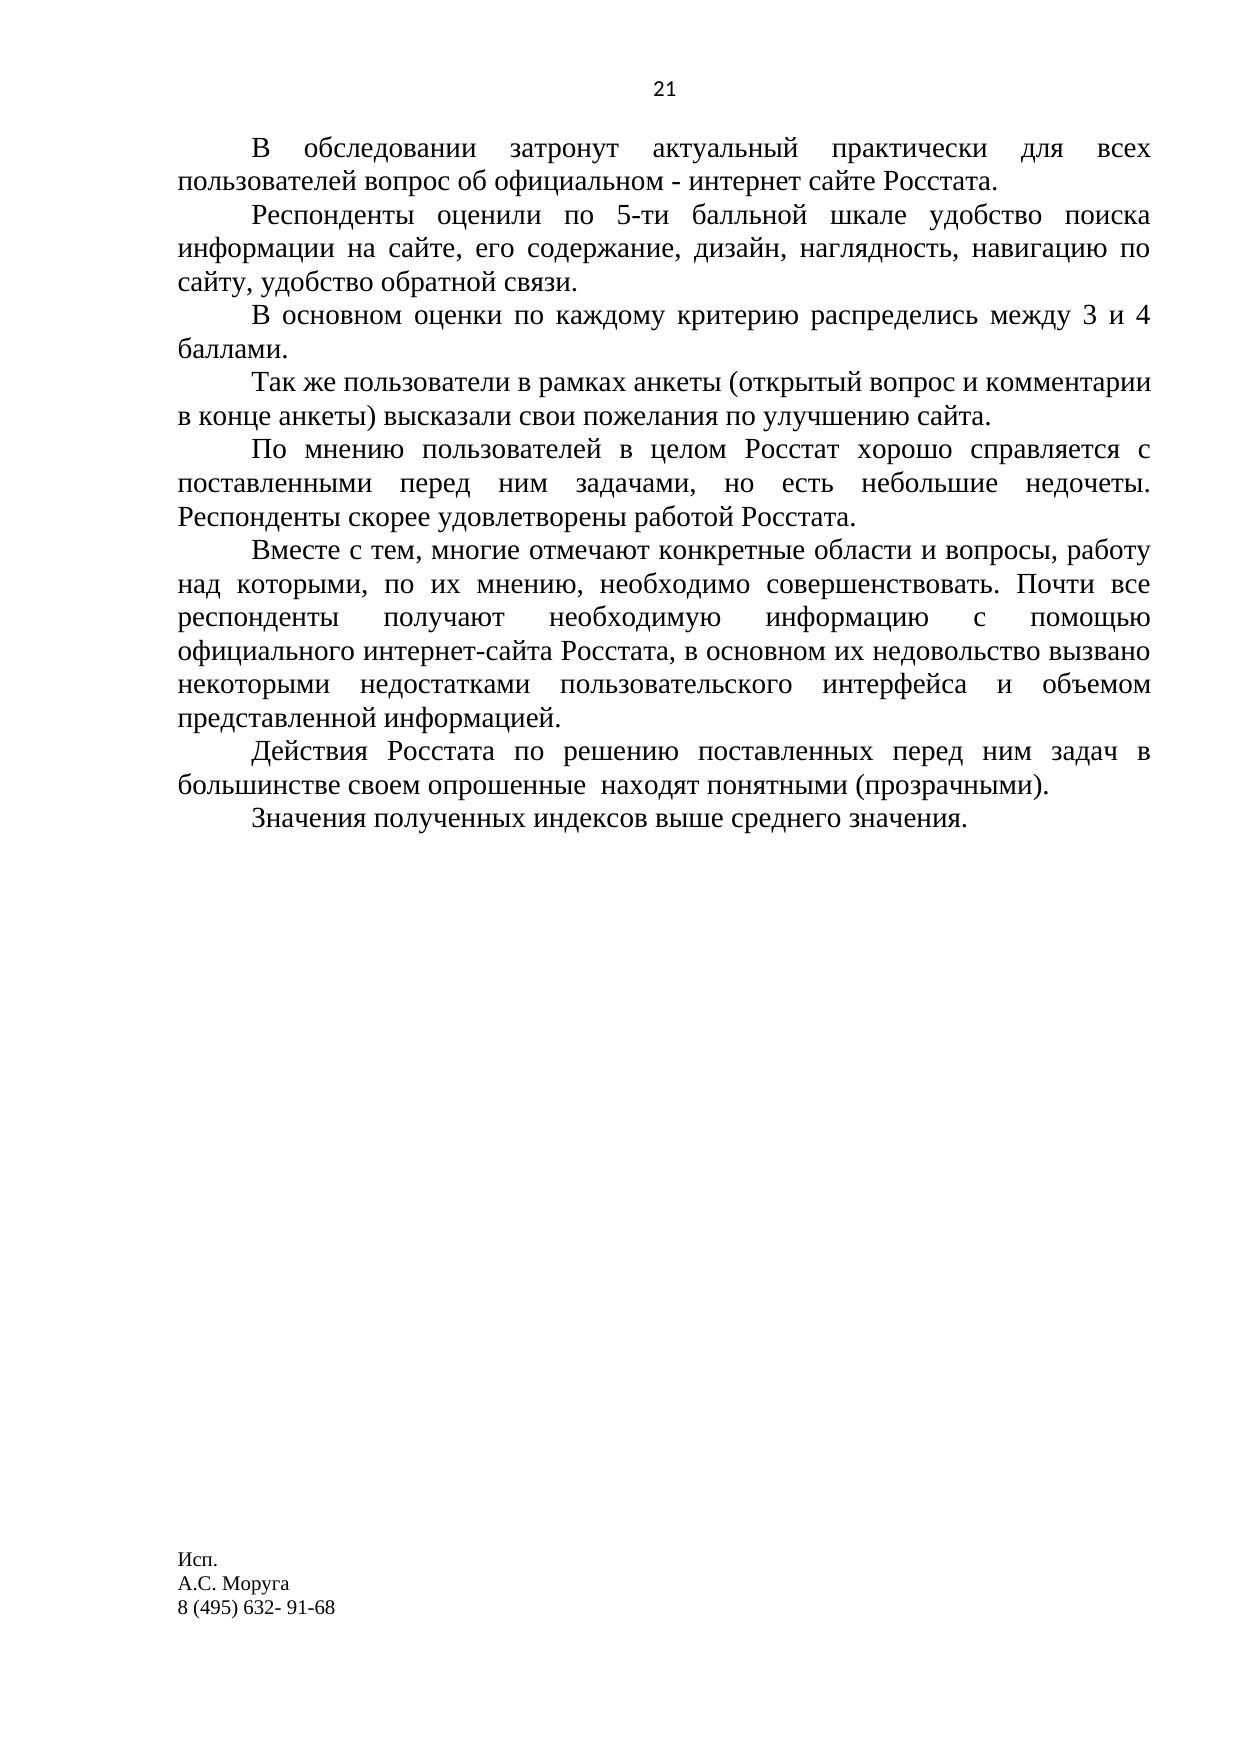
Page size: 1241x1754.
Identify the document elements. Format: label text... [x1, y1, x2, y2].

list Значения полученных индексов выше среднего значения. [251, 801, 1152, 834]
list Действия Росстата по решению поставленных перед ним задач в большинстве своем опрошенные находят понятными (прозрачными). [177, 733, 1152, 801]
text 8 (495) 632- 91-68 [177, 1595, 1152, 1619]
list По мнению пользователей в целом Росстат хорошо справляется с поставленными перед ним задачами, но есть небольшие недочеты. Респонденты скорее удовлетворены работой Росстата. [177, 432, 1152, 532]
text А.С. Моруга [177, 1571, 1152, 1595]
list Респонденты оценили по 5-ти балльной шкале удобство поиска информации на сайте, его содержание, дизайн, наглядность, навигацию по сайту, удобство обратной связи. [177, 197, 1152, 297]
list Так же пользователи в рамках анкеты (открытый вопрос и комментарии в конце анкеты) высказали свои пожелания по улучшению сайта. [177, 364, 1152, 432]
list В обследовании затронут актуальный практически для всех пользователей вопрос об официальном - интернет сайте Росстата. [177, 130, 1152, 197]
list В основном оценки по каждому критерию распределись между 3 и 4 баллами. [177, 297, 1152, 364]
list Вместе с тем, многие отмечают конкретные области и вопросы, работу над которыми, по их мнению, необходимо совершенствовать. Почти все респонденты получают необходимую информацию с помощью официального интернет-сайта Росстата, в основном их недовольство вызвано некоторыми недостатками пользовательского интерфейса и объемом представленной информацией. [177, 532, 1152, 733]
text Исп. [177, 1547, 1152, 1571]
